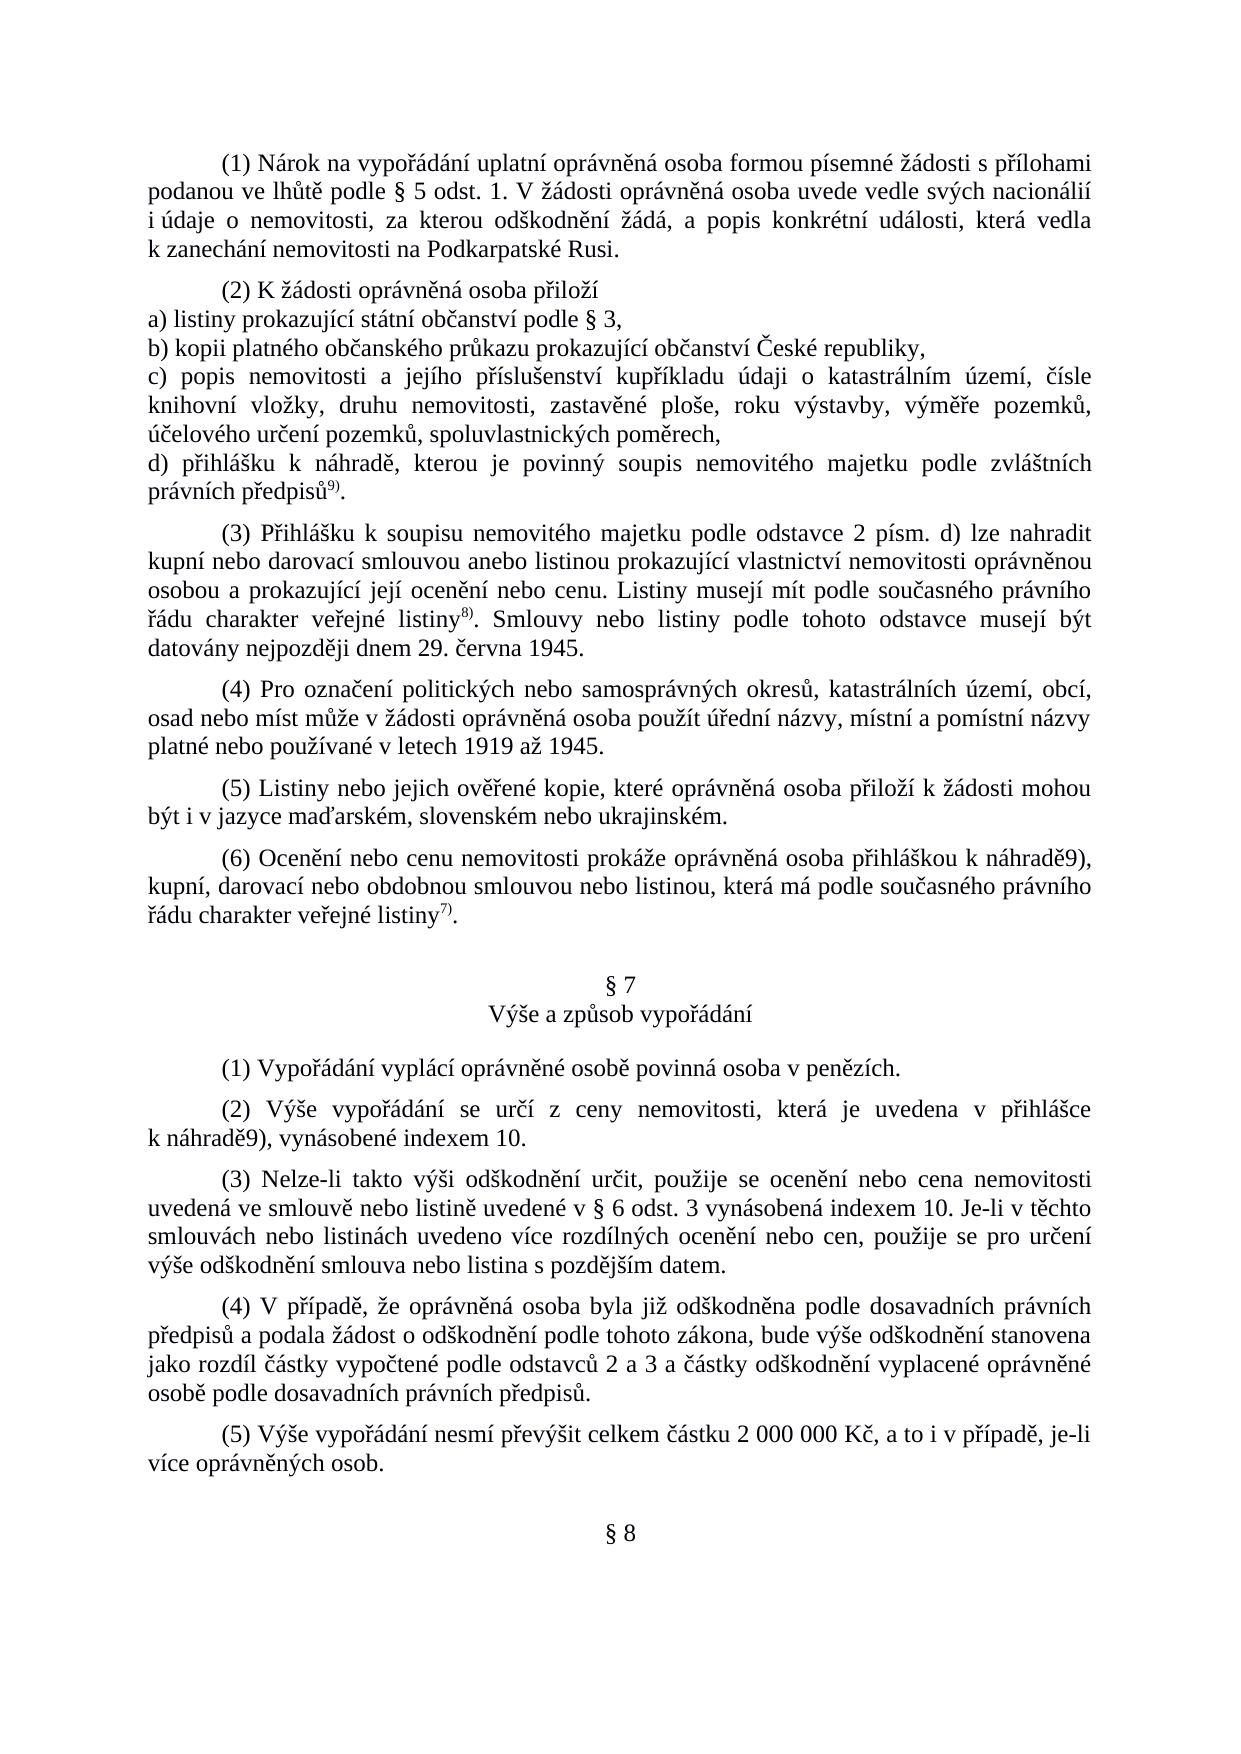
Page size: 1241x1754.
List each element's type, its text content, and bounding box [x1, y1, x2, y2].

text (3) Přihlášku k soupisu nemovitého majetku podle odstavce 2 písm. d) lze nahradit kupní nebo darovací smlouvou anebo listinou prokazující vlastnictví nemovitosti oprávněnou osobou a prokazující její ocenění nebo cenu. Listiny musejí mít podle současného právního řádu charakter veřejné listiny8). Smlouvy nebo listiny podle tohoto odstavce musejí být datovány nejpozději dnem 29. června 1945. [148, 518, 1093, 661]
text a) listiny prokazující státní občanství podle § 3, [148, 304, 1093, 333]
text (4) Pro označení politických nebo samosprávných okresů, katastrálních území, obcí, osad nebo míst může v žádosti oprávněná osoba použít úřední názvy, místní a pomístní názvy platné nebo používané v letech 1919 až 1945. [148, 674, 1093, 760]
text (2) K žádosti oprávněná osoba přiloží [148, 275, 1093, 304]
text § 7 [148, 970, 1093, 999]
text § 8 [148, 1518, 1093, 1546]
text (3) Nelze-li takto výši odškodnění určit, použije se ocenění nebo cena nemovitosti uvedená ve smlouvě nebo listině uvedené v § 6 odst. 3 vynásobená indexem 10. Je-li v těchto smlouvách nebo listinách uvedeno více rozdílných ocenění nebo cen, použije se pro určení výše odškodnění smlouva nebo listina s pozdějším datem. [148, 1164, 1093, 1279]
text b) kopii platného občanského průkazu prokazující občanství České republiky, [148, 333, 1093, 361]
text (1) Nárok na vypořádání uplatní oprávněná osoba formou písemné žádosti s přílohami podanou ve lhůtě podle § 5 odst. 1. V žádosti oprávněná osoba uvede vedle svých nacionálií i údaje o nemovitosti, za kterou odškodnění žádá, a popis konkrétní události, která vedla k zanechání nemovitosti na Podkarpatské Rusi. [148, 148, 1093, 263]
text (1) Vypořádání vyplácí oprávněné osobě povinná osoba v penězích. [148, 1053, 1093, 1081]
text Výše a způsob vypořádání [148, 999, 1093, 1028]
text (4) V případě, že oprávněná osoba byla již odškodněna podle dosavadních právních předpisů a podala žádost o odškodnění podle tohoto zákona, bude výše odškodnění stanovena jako rozdíl částky vypočtené podle odstavců 2 a 3 a částky odškodnění vyplacené oprávněné osobě podle dosavadních právních předpisů. [148, 1291, 1093, 1406]
text (2) Výše vypořádání se určí z ceny nemovitosti, která je uvedena v přihlášce k náhradě9), vynásobené indexem 10. [148, 1094, 1093, 1151]
text (5) Výše vypořádání nesmí převýšit celkem částku 2 000 000 Kč, a to i v případě, je-li více oprávněných osob. [148, 1419, 1093, 1476]
text c) popis nemovitosti a jejího příslušenství kupříkladu údaji o katastrálním území, čísle knihovní vložky, druhu nemovitosti, zastavěné ploše, roku výstavby, výměře pozemků, účelového určení pozemků, spoluvlastnických poměrech, [148, 361, 1093, 448]
text d) přihlášku k náhradě, kterou je povinný soupis nemovitého majetku podle zvláštních právních předpisů9). [148, 448, 1093, 505]
text (6) Ocenění nebo cenu nemovitosti prokáže oprávněná osoba přihláškou k náhradě9), kupní, darovací nebo obdobnou smlouvou nebo listinou, která má podle současného právního řádu charakter veřejné listiny7). [148, 843, 1093, 929]
text (5) Listiny nebo jejich ověřené kopie, které oprávněná osoba přiloží k žádosti mohou být i v jazyce maďarském, slovenském nebo ukrajinském. [148, 773, 1093, 830]
